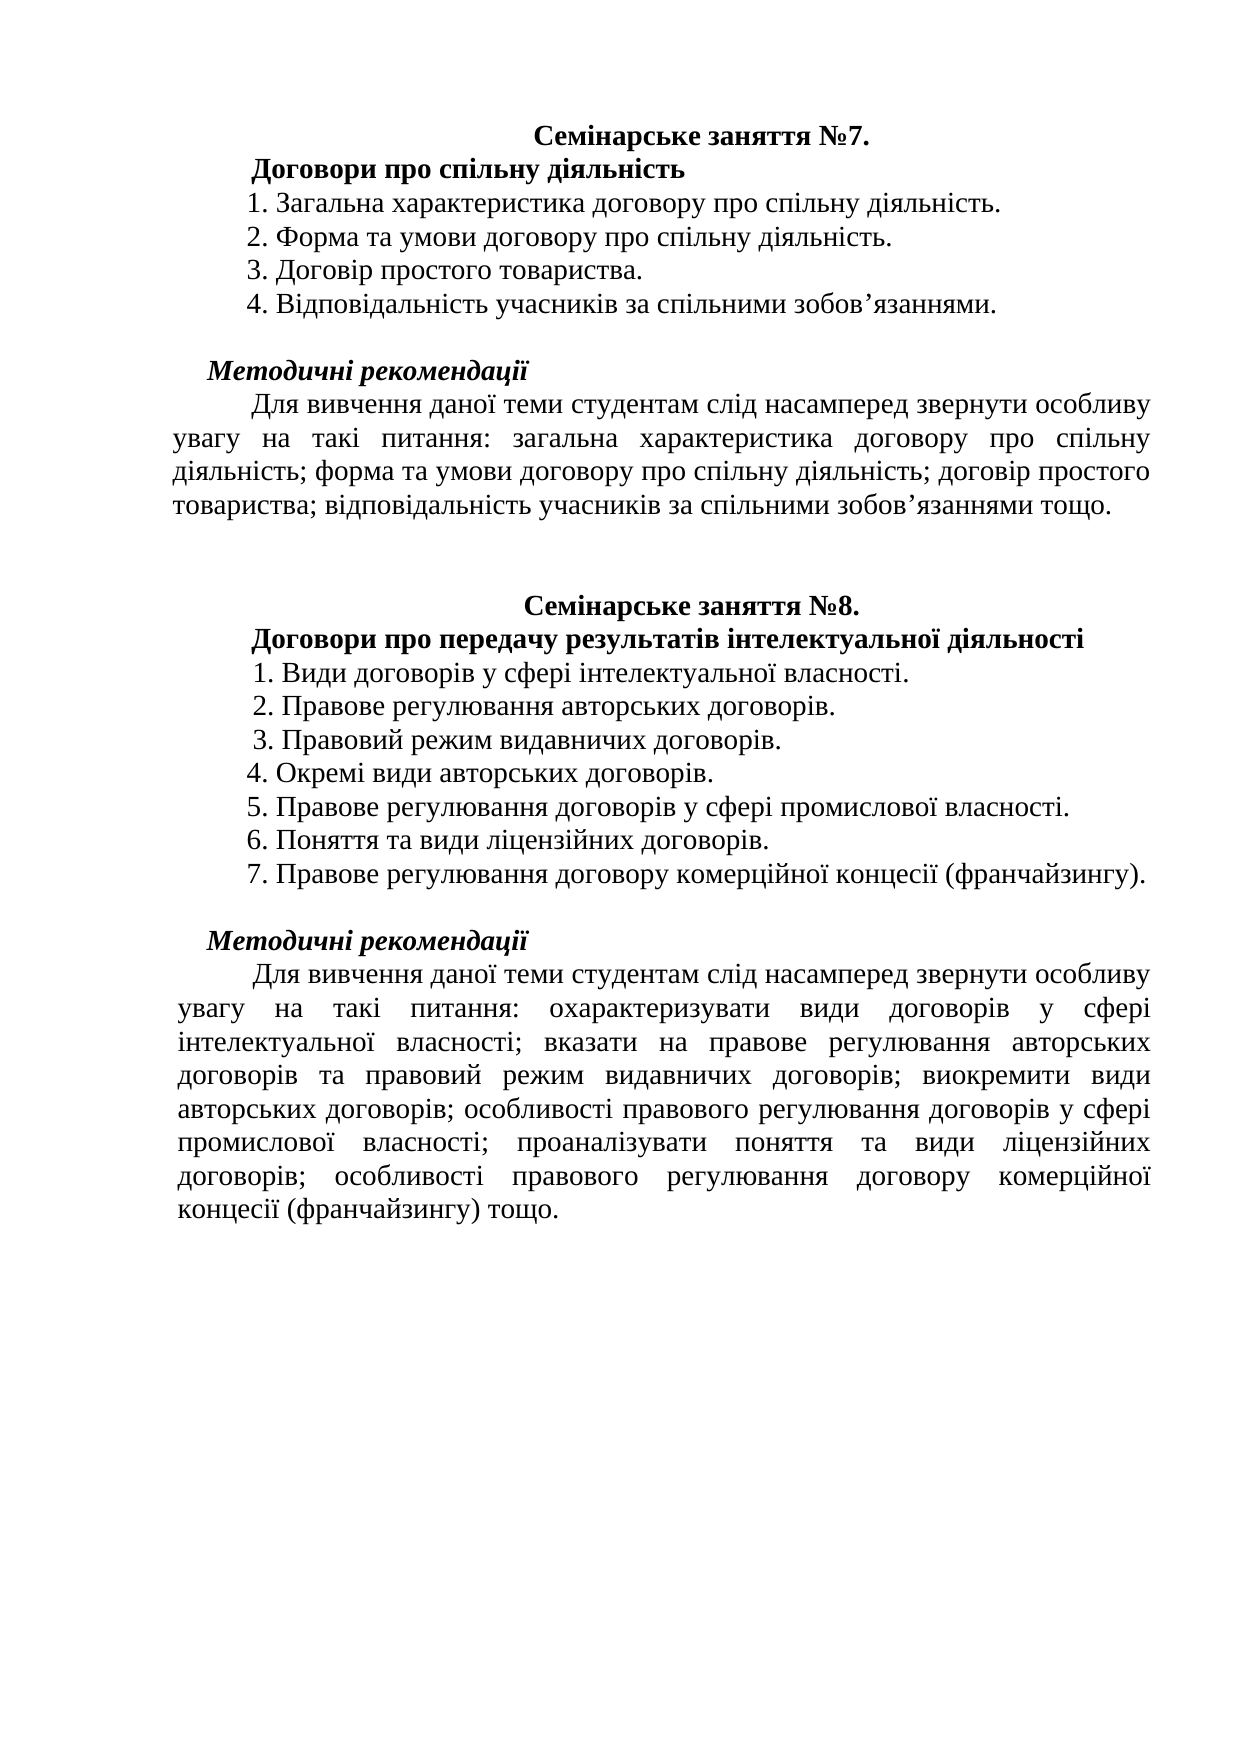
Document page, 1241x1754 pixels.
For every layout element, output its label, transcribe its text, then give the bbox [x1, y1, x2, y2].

text 1. Загальна характеристика договору про спільну діяльність. [172, 185, 1152, 219]
text Для вивчення даної теми студентам слід насамперед звернути особливу увагу на такі питання: загальна характеристика договору про спільну діяльність; форма та умови договору про спільну діяльність; договір простого товариства; відповідальність учасників за спільними зобов’язаннями тощо. [172, 386, 1152, 521]
text 6. Поняття та види ліцензійних договорів. [172, 822, 1152, 856]
text Семінарське заняття №8. [177, 588, 1147, 621]
text 1. Види договорів у сфері інтелектуальної власності. [177, 655, 1152, 688]
text 4. Окремі види авторських договорів. [172, 755, 1152, 789]
text Методичні рекомендації [177, 923, 1152, 957]
text Методичні рекомендації [177, 353, 1152, 386]
text Договори про передачу результатів інтелектуальної діяльності [177, 621, 1152, 655]
text 7. Правове регулювання договору комерційної концесії (франчайзингу). [172, 856, 1152, 889]
text Для вивчення даної теми студентам слід насамперед звернути особливу увагу на такі питання: охарактеризувати види договорів у сфері інтелектуальної власності; вказати на правове регулювання авторських договорів та правовий режим видавничих договорів; виокремити види авторських договорів; особливості правового регулювання договорів у сфері промислової власності; проаналізувати поняття та види ліцензійних договорів; особливості правового регулювання договору комерційної концесії (франчайзингу) тощо. [177, 957, 1152, 1225]
text 2. Форма та умови договору про спільну діяльність. [172, 219, 1152, 252]
text 2. Правове регулювання авторських договорів. [177, 688, 1152, 722]
text Семінарське заняття №7. [177, 118, 1152, 152]
text 3. Договір простого товариства. [172, 252, 1152, 286]
text 5. Правове регулювання договорів у сфері промислової власності. [172, 789, 1152, 822]
text 4. Відповідальність учасників за спільними зобов’язаннями. [172, 286, 1152, 319]
text 3. Правовий режим видавничих договорів. [177, 722, 1152, 755]
text Договори про спільну діяльність [177, 152, 1152, 185]
